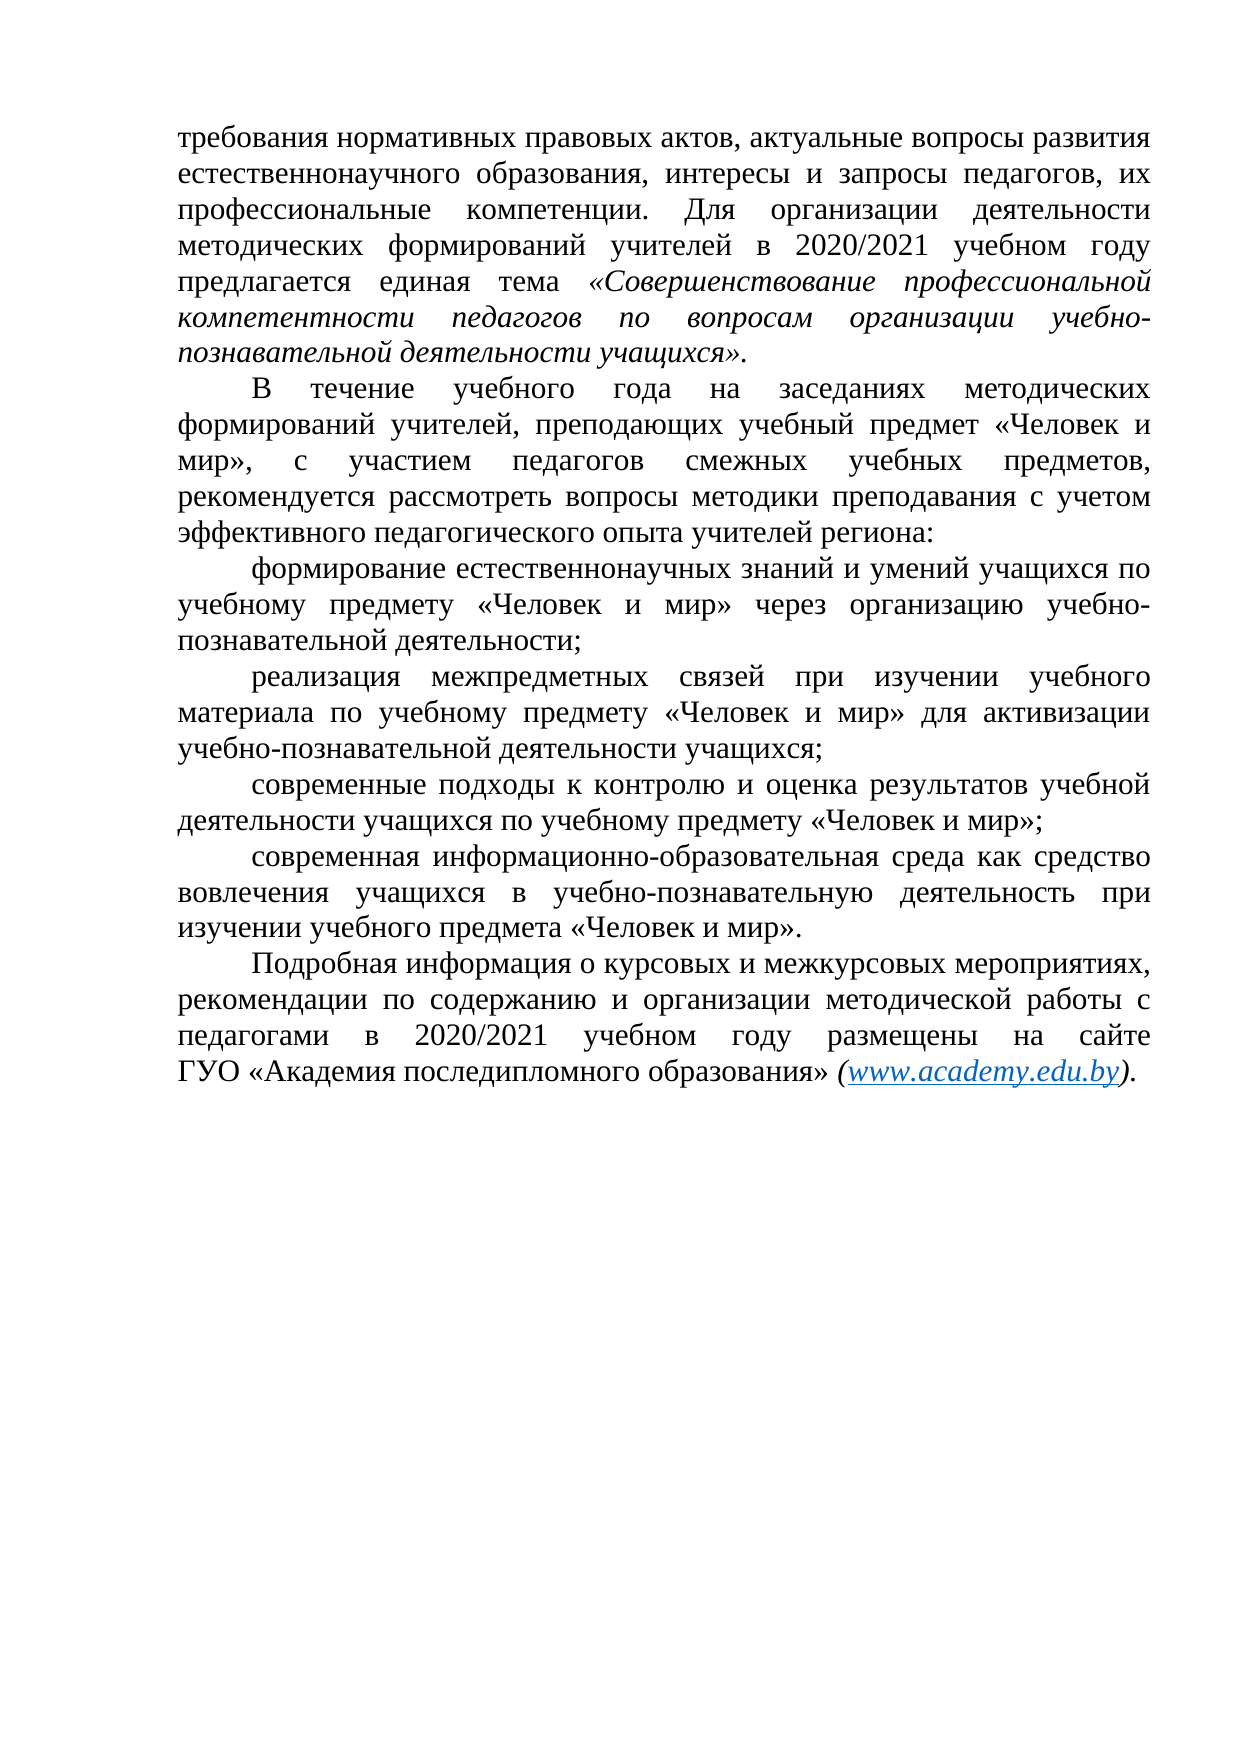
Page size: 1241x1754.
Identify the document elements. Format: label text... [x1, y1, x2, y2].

text реализация межпредметных связей при изучении учебного материала по учебному предмету «Человек и мир» для активизации учебно-познавательной деятельности учащихся; [177, 657, 1152, 765]
text В течение учебного года на заседаниях методических формирований учителей, преподающих учебный предмет «Человек и мир», с участием педагогов смежных учебных предметов, рекомендуется рассмотреть вопросы методики преподавания с учетом эффективного педагогического опыта учителей региона: [177, 370, 1152, 549]
text Подробная информация о курсовых и межкурсовых мероприятиях, рекомендации по содержанию и организации методической работы с педагогами в 2020/2021 учебном году размещены на сайте ГУО «Академия последипломного образования» (www.academy.edu.by). [177, 945, 1152, 1088]
text современная информационно-образовательная среда как средство вовлечения учащихся в учебно-познавательную деятельность при изучении учебного предмета «Человек и мир». [177, 837, 1152, 945]
text формирование естественнонаучных знаний и умений учащихся по учебному предмету «Человек и мир» через организацию учебно-познавательной деятельности; [177, 549, 1152, 657]
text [177, 118, 1152, 370]
text современные подходы к контролю и оценка результатов учебной деятельности учащихся по учебному предмету «Человек и мир»; [177, 765, 1152, 837]
